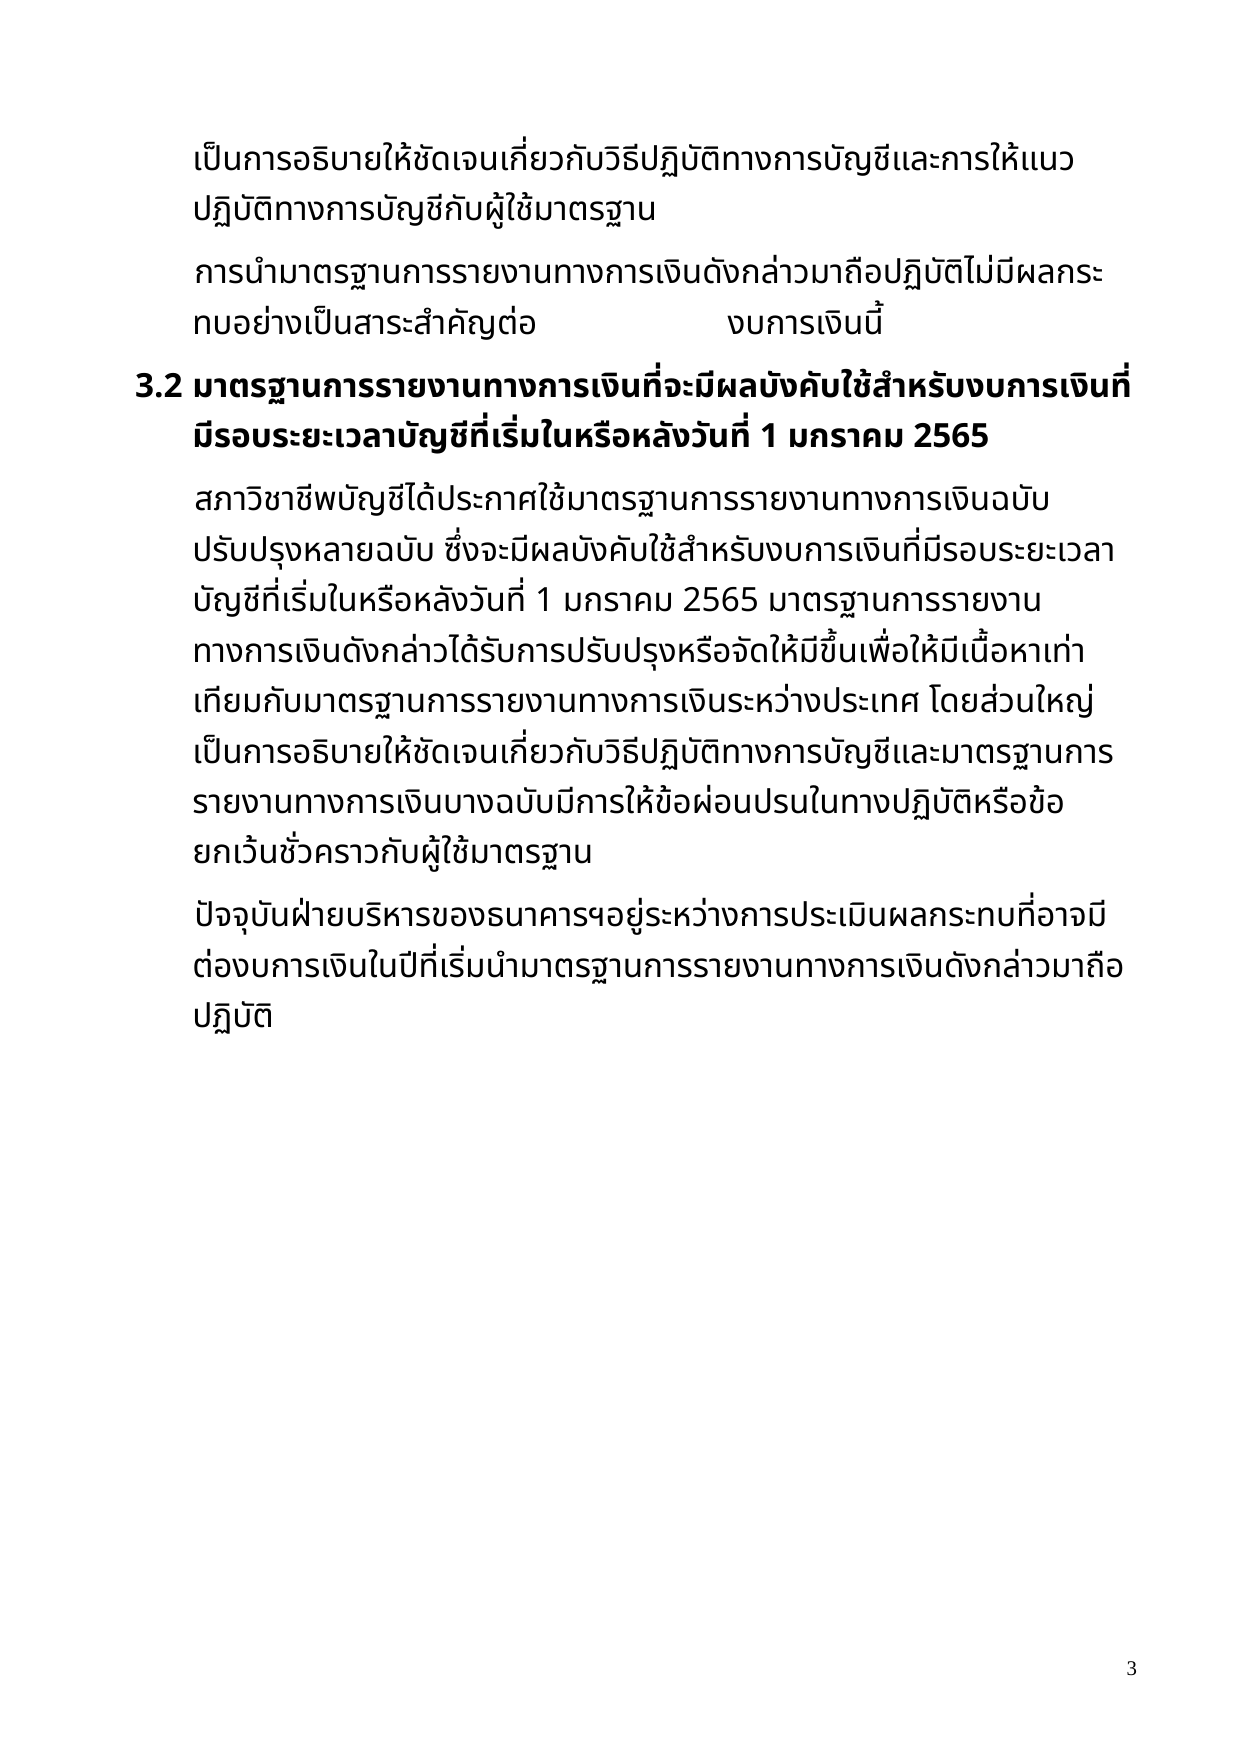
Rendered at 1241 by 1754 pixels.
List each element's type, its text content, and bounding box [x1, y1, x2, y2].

text สภาวิชาชีพบัญชีได้ประกาศใช้มาตรฐานการรายงานทางการเงินฉบับปรับปรุงหลายฉบับ ซึ่งจะมีผลบังคับใช้สำหรับงบการเงินที่มีรอบระยะเวลาบัญชีที่เริ่มในหรือหลังวันที่ 1 มกราคม 2565 มาตรฐานการรายงานทางการเงินดังกล่าวได้รับการปรับปรุงหรือจัดให้มีขึ้นเพื่อให้มีเนื้อหาเท่าเทียมกับมาตรฐานการรายงานทางการเงินระหว่างประเทศ โดยส่วนใหญ่เป็นการอธิบายให้ชัดเจนเกี่ยวกับวิธีปฏิบัติทางการบัญชีและมาตรฐานการรายงานทางการเงินบางฉบับมีการให้ข้อผ่อนปรนในทางปฏิบัติหรือข้อยกเว้นชั่วคราวกับผู้ใช้มาตรฐาน [192, 475, 1137, 879]
text การนำมาตรฐานการรายงานทางการเงินดังกล่าวมาถือปฏิบัติไม่มีผลกระทบอย่างเป็นสาระสำคัญต่อ งบการเงินนี้ [192, 248, 1137, 349]
text ปัจจุบันฝ่ายบริหารของธนาคารฯอยู่ระหว่างการประเมินผลกระทบที่อาจมีต่องบการเงินในปีที่เริ่มนำมาตรฐานการรายงานทางการเงินดังกล่าวมาถือปฏิบัติ [192, 891, 1137, 1043]
text 3.2 มาตรฐานการรายงานทางการเงินที่จะมีผลบังคับใช้สำหรับงบการเงินที่มีรอบระยะเวลาบัญชีที่เริ่มในหรือหลังวันที่ 1 มกราคม 2565 [135, 362, 1137, 463]
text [192, 135, 1137, 236]
